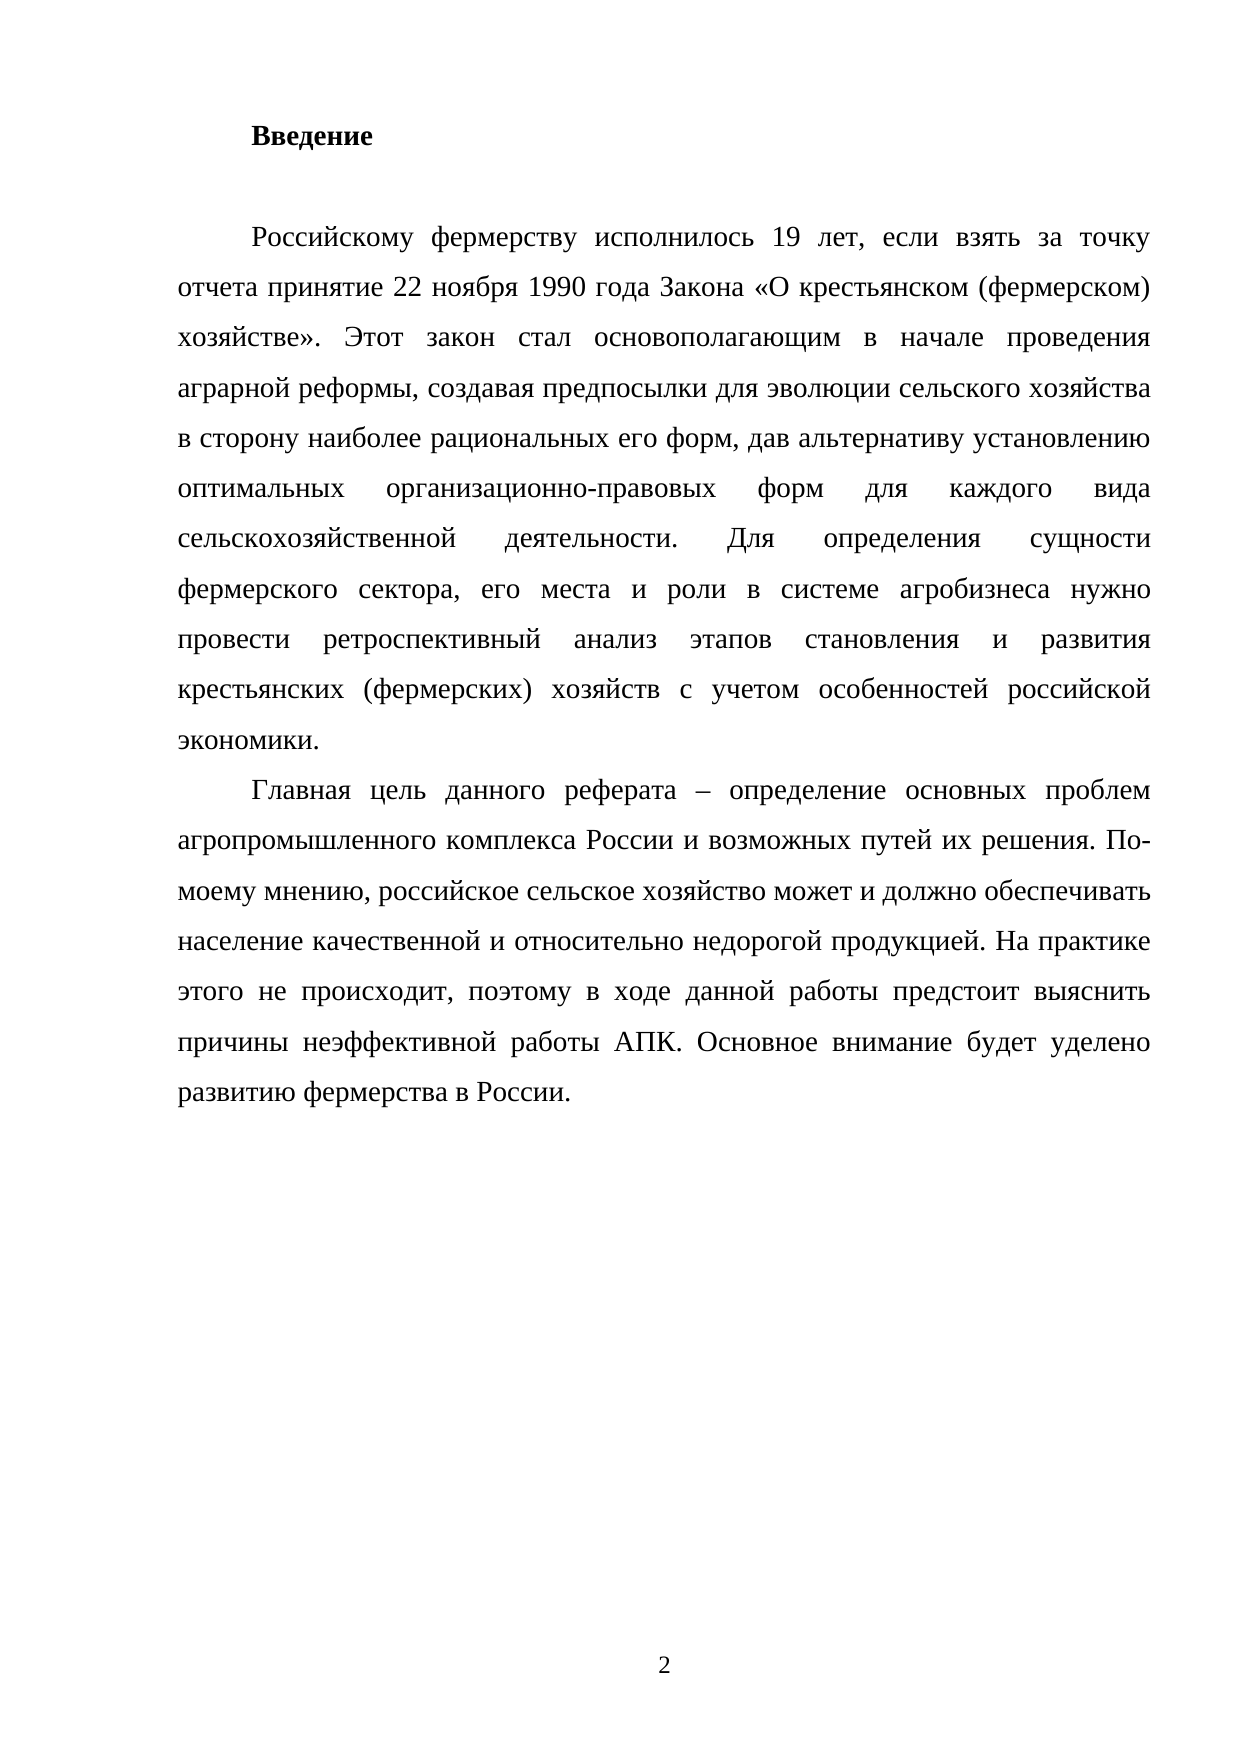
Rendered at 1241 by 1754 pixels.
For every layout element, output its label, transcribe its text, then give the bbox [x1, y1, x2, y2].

text Российскому фермерству исполнилось 19 лет, если взять за точку отчета принятие 22 ноября 1990 года Закона «О крестьянском (фермерском) хозяйстве». Этот закон стал основополагающим в начале проведения аграрной реформы, создавая предпосылки для эволюции сельского хозяйства в сторону наиболее рациональных его форм, дав альтернативу установлению оптимальных организационно-правовых форм для каждого вида сельскохозяйственной деятельности. Для определения сущности фермерского сектора, его места и роли в системе агробизнеса нужно провести ретроспективный анализ этапов становления и развития крестьянских (фермерских) хозяйств с учетом особенностей российской экономики. [177, 219, 1152, 755]
text Введение [177, 118, 1152, 152]
text Главная цель данного реферата – определение основных проблем агропромышленного комплекса России и возможных путей их решения. По-моему мнению, российское сельское хозяйство может и должно обеспечивать население качественной и относительно недорогой продукцией. На практике этого не происходит, поэтому в ходе данной работы предстоит выяснить причины неэффективной работы АПК. Основное внимание будет уделено развитию фермерства в России. [177, 772, 1152, 1108]
